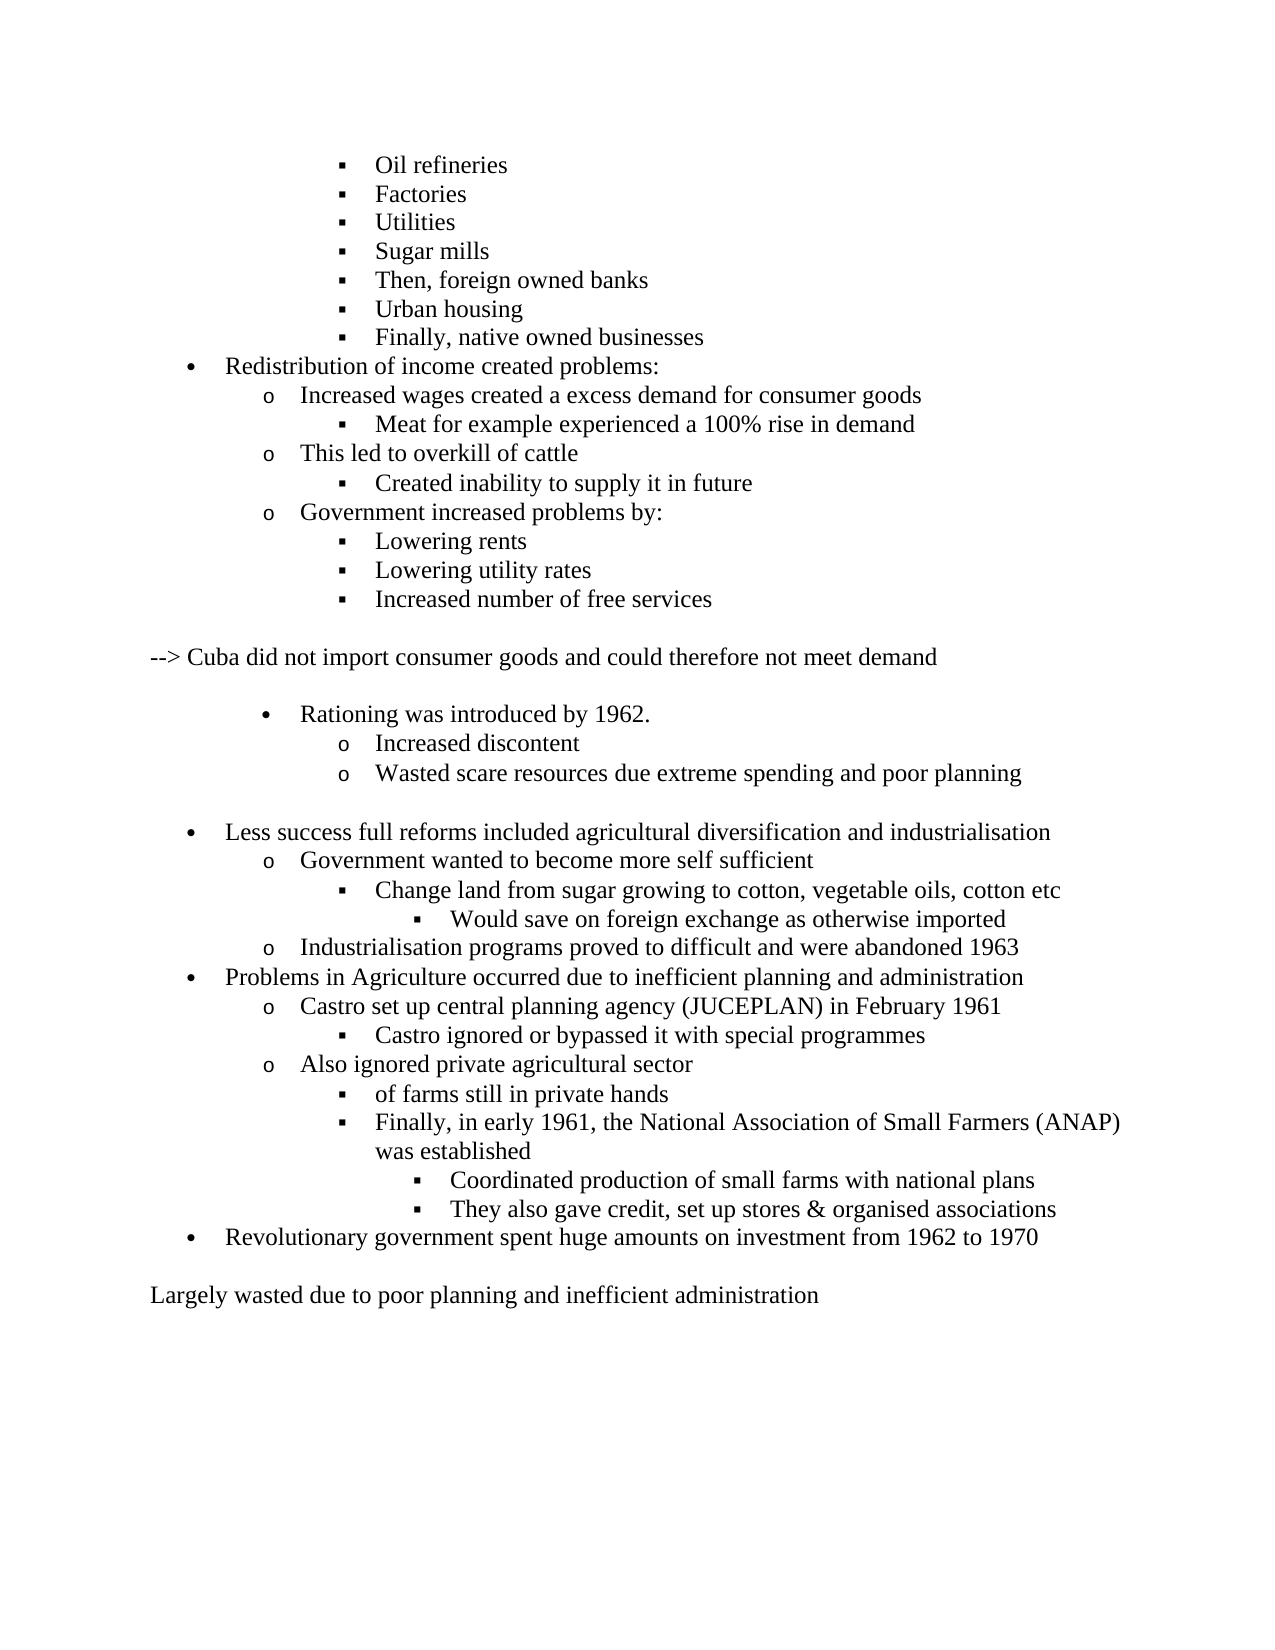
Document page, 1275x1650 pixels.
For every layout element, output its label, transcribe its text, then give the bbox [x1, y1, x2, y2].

list Utilities [337, 207, 1125, 236]
list Increased number of free services [337, 584, 1125, 612]
list Industrialisation programs proved to difficult and were abandoned 1963 [262, 932, 1125, 962]
list Government increased problems by: [262, 497, 1125, 526]
list Would save on foreign exchange as otherwise imported [412, 904, 1125, 932]
list Meat for example experienced a 100% rise in demand [337, 409, 1125, 438]
list Coordinated production of small farms with national plans [412, 1165, 1125, 1194]
list This led to overkill of cattle [262, 438, 1125, 468]
list Urban housing [337, 294, 1125, 322]
list Less success full reforms included agricultural diversification and industrialisation [187, 817, 1125, 845]
list Finally, in early 1961, the National Association of Small Farmers (ANAP) was established [337, 1107, 1125, 1165]
list Redistribution of income created problems: [187, 351, 1125, 380]
text Largely wasted due to poor planning and inefficient administration [150, 1280, 1125, 1309]
list Then, foreign owned banks [337, 265, 1125, 294]
list Problems in Agriculture occurred due to inefficient planning and administration [187, 962, 1125, 991]
list Government wanted to become more self sufficient [262, 845, 1125, 875]
list They also gave credit, set up stores & organised associations [412, 1194, 1125, 1222]
list Also ignored private agricultural sector [262, 1049, 1125, 1079]
list Revolutionary government spent huge amounts on investment from 1962 to 1970 [187, 1222, 1125, 1251]
list of farms still in private hands [337, 1079, 1125, 1107]
list Change land from sugar growing to cotton, vegetable oils, cotton etc [337, 875, 1125, 904]
list Lowering rents [337, 526, 1125, 555]
list Rationing was introduced by 1962. [262, 699, 1125, 728]
list Finally, native owned businesses [337, 322, 1125, 351]
list Lowering utility rates [337, 555, 1125, 584]
list Sugar mills [337, 236, 1125, 265]
list Increased wages created a excess demand for consumer goods [262, 380, 1125, 409]
text --> Cuba did not import consumer goods and could therefore not meet demand [150, 642, 1125, 670]
list Castro set up central planning agency (JUCEPLAN) in February 1961 [262, 991, 1125, 1020]
list Increased discontent [337, 728, 1125, 758]
list Oil refineries [337, 150, 1125, 179]
list Created inability to supply it in future [337, 468, 1125, 497]
list Castro ignored or bypassed it with special programmes [337, 1020, 1125, 1049]
list Wasted scare resources due extreme spending and poor planning [337, 758, 1125, 787]
list Factories [337, 179, 1125, 207]
